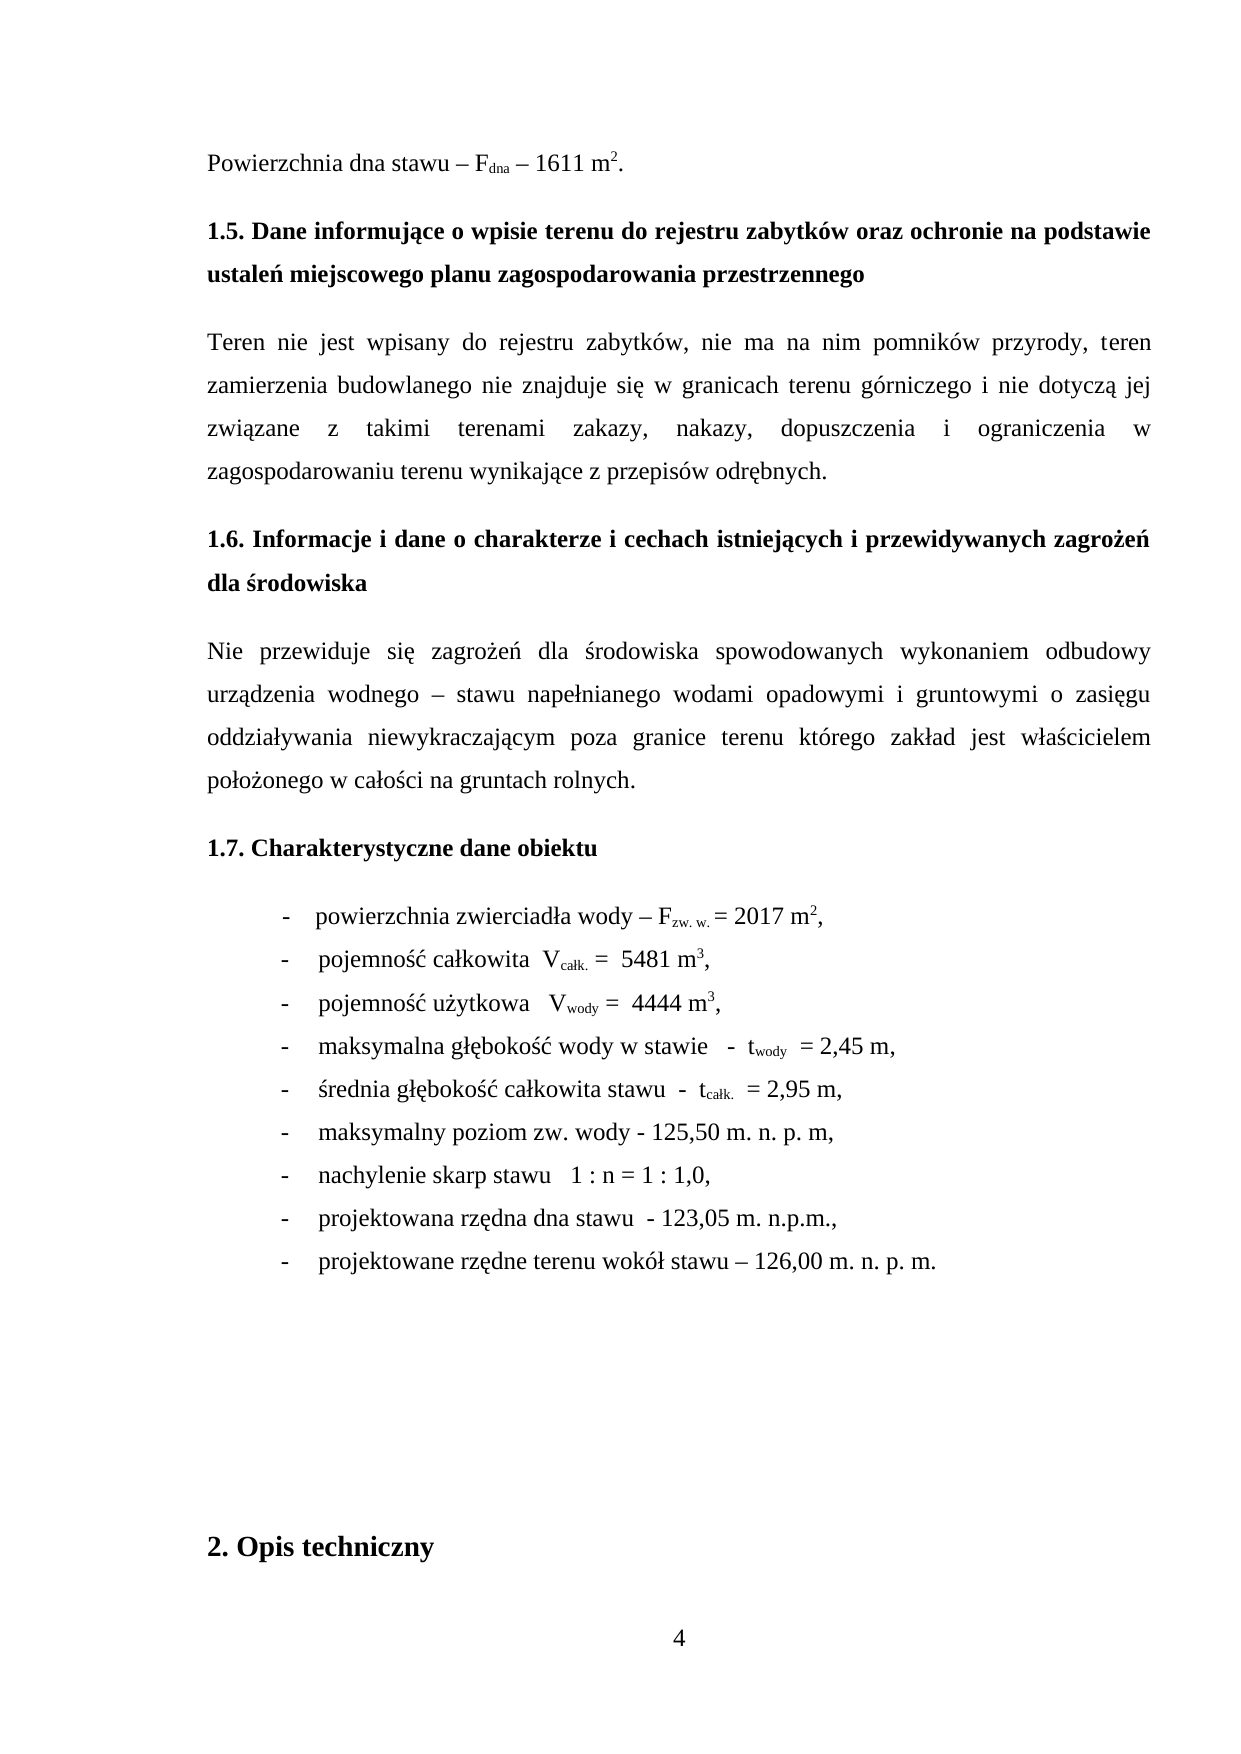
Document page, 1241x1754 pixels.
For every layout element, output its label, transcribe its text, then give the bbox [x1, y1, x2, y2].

text Nie przewiduje się zagrożeń dla środowiska spowodowanych wykonaniem odbudowy urządzenia wodnego – stawu napełnianego wodami opadowymi i gruntowymi o zasięgu oddziaływania niewykraczającym poza granice terenu którego zakład jest właścicielem położonego w całości na gruntach rolnych. [207, 636, 1152, 794]
list maksymalny poziom zw. wody - 125,50 m. n. p. m, [281, 1117, 1152, 1146]
text Teren nie jest wpisany do rejestru zabytków, nie ma na nim pomników przyrody, teren zamierzenia budowlanego nie znajduje się w granicach terenu górniczego i nie dotyczą jej związane z takimi terenami zakazy, nakazy, dopuszczenia i ograniczenia w zagospodarowaniu terenu wynikające z przepisów odrębnych. [207, 327, 1152, 485]
text Powierzchnia dna stawu – Fdna – 1611 m2. [207, 148, 1152, 176]
text - powierzchnia zwierciadła wody – Fzw. w. = 2017 m2, [207, 901, 1152, 930]
text 1.6. Informacje i dane o charakterze i cechach istniejących i przewidywanych zagrożeń dla środowiska [207, 524, 1152, 596]
list pojemność całkowita Vcałk. = 5481 m3, [281, 944, 1152, 973]
text 1.7. Charakterystyczne dane obiektu [207, 833, 1152, 862]
list maksymalna głębokość wody w stawie - twody = 2,45 m, [281, 1031, 1152, 1059]
text 2. Opis techniczny [207, 1529, 1152, 1563]
list projektowana rzędna dna stawu - 123,05 m. n.p.m., [281, 1203, 1152, 1232]
list projektowane rzędne terenu wokół stawu – 126,00 m. n. p. m. [281, 1246, 1152, 1275]
list średnia głębokość całkowita stawu - tcałk. = 2,95 m, [281, 1074, 1152, 1103]
list pojemność użytkowa Vwody = 4444 m3, [281, 988, 1152, 1016]
list nachylenie skarp stawu 1 : n = 1 : 1,0, [281, 1160, 1152, 1189]
text 1.5. Dane informujące o wpisie terenu do rejestru zabytków oraz ochronie na podstawie ustaleń miejscowego planu zagospodarowania przestrzennego [207, 216, 1152, 288]
